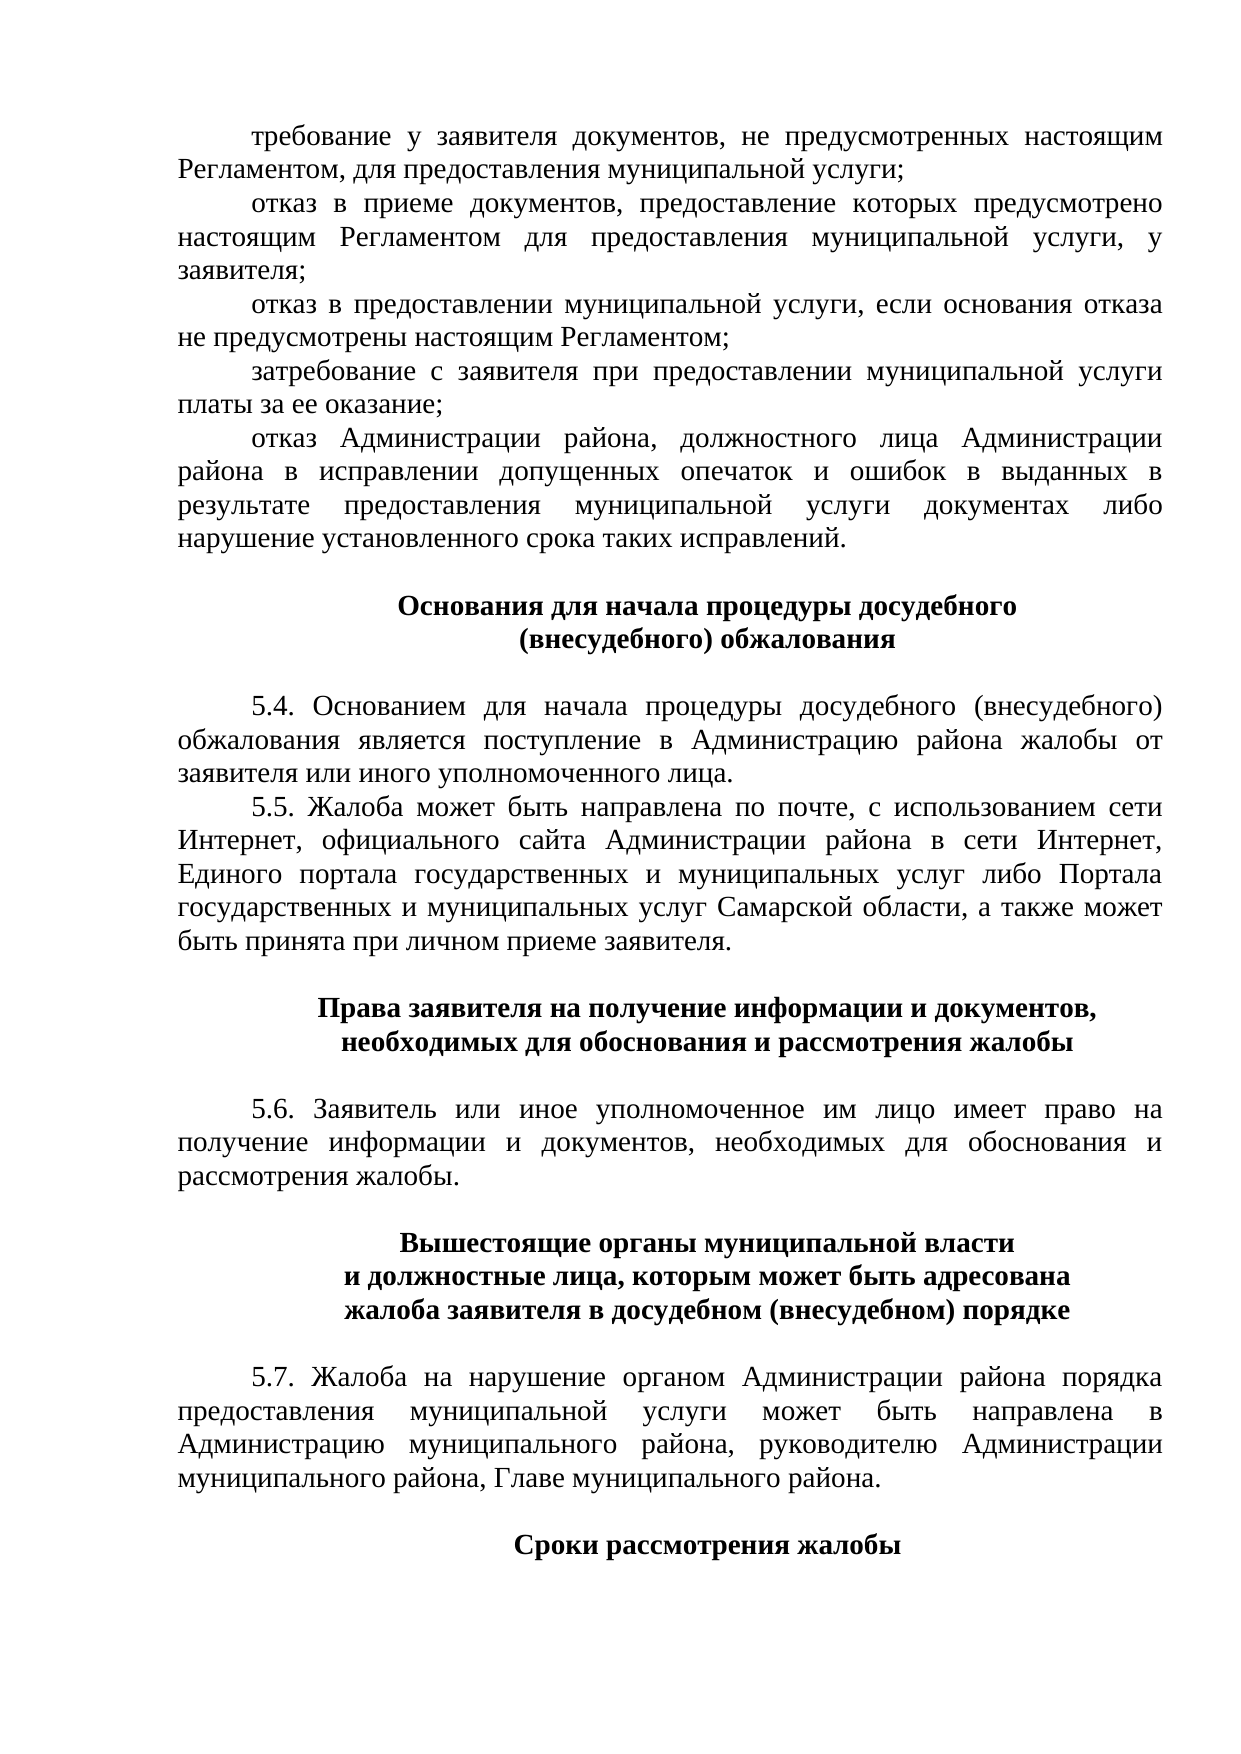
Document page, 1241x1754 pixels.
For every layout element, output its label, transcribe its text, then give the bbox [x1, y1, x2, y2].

text жалоба заявителя в досудебном (внесудебном) порядке [177, 1292, 1163, 1326]
text затребование с заявителя при предоставлении муниципальной услуги платы за ее оказание; [177, 353, 1163, 420]
text отказ в предоставлении муниципальной услуги, если основания отказа не предусмотрены настоящим Регламентом; [177, 286, 1163, 353]
text Вышестоящие органы муниципальной власти [177, 1225, 1163, 1258]
text Права заявителя на получение информации и документов, [177, 990, 1163, 1024]
text (внесудебного) обжалования [177, 621, 1163, 655]
text 5.4. Основанием для начала процедуры досудебного (внесудебного) обжалования является поступление в Администрацию района жалобы от заявителя или иного уполномоченного лица. [177, 688, 1163, 789]
text 5.6. Заявитель или иное уполномоченное им лицо имеет право на получение информации и документов, необходимых для обоснования и рассмотрения жалобы. [177, 1091, 1163, 1191]
text отказ в приеме документов, предоставление которых предусмотрено настоящим Регламентом для предоставления муниципальной услуги, у заявителя; [177, 185, 1163, 286]
text 5.7. Жалоба на нарушение органом Администрации района порядка предоставления муниципальной услуги может быть направлена в Администрацию муниципального района, руководителю Администрации муниципального района, Главе муниципального района. [177, 1359, 1163, 1493]
text необходимых для обоснования и рассмотрения жалобы [177, 1024, 1163, 1057]
text требование у заявителя документов, не предусмотренных настоящим Регламентом, для предоставления муниципальной услуги; [177, 118, 1163, 185]
text 5.5. Жалоба может быть направлена по почте, с использованием сети Интернет, официального сайта Администрации района в сети Интернет, Единого портала государственных и муниципальных услуг либо Портала государственных и муниципальных услуг Самарской области, а также может быть принята при личном приеме заявителя. [177, 789, 1163, 957]
text Сроки рассмотрения жалобы [177, 1527, 1163, 1560]
text Основания для начала процедуры досудебного [177, 588, 1163, 621]
text и должностные лица, которым может быть адресована [177, 1258, 1163, 1292]
text отказ Администрации района, должностного лица Администрации района в исправлении допущенных опечаток и ошибок в выданных в результате предоставления муниципальной услуги документах либо нарушение установленного срока таких исправлений. [177, 420, 1163, 554]
